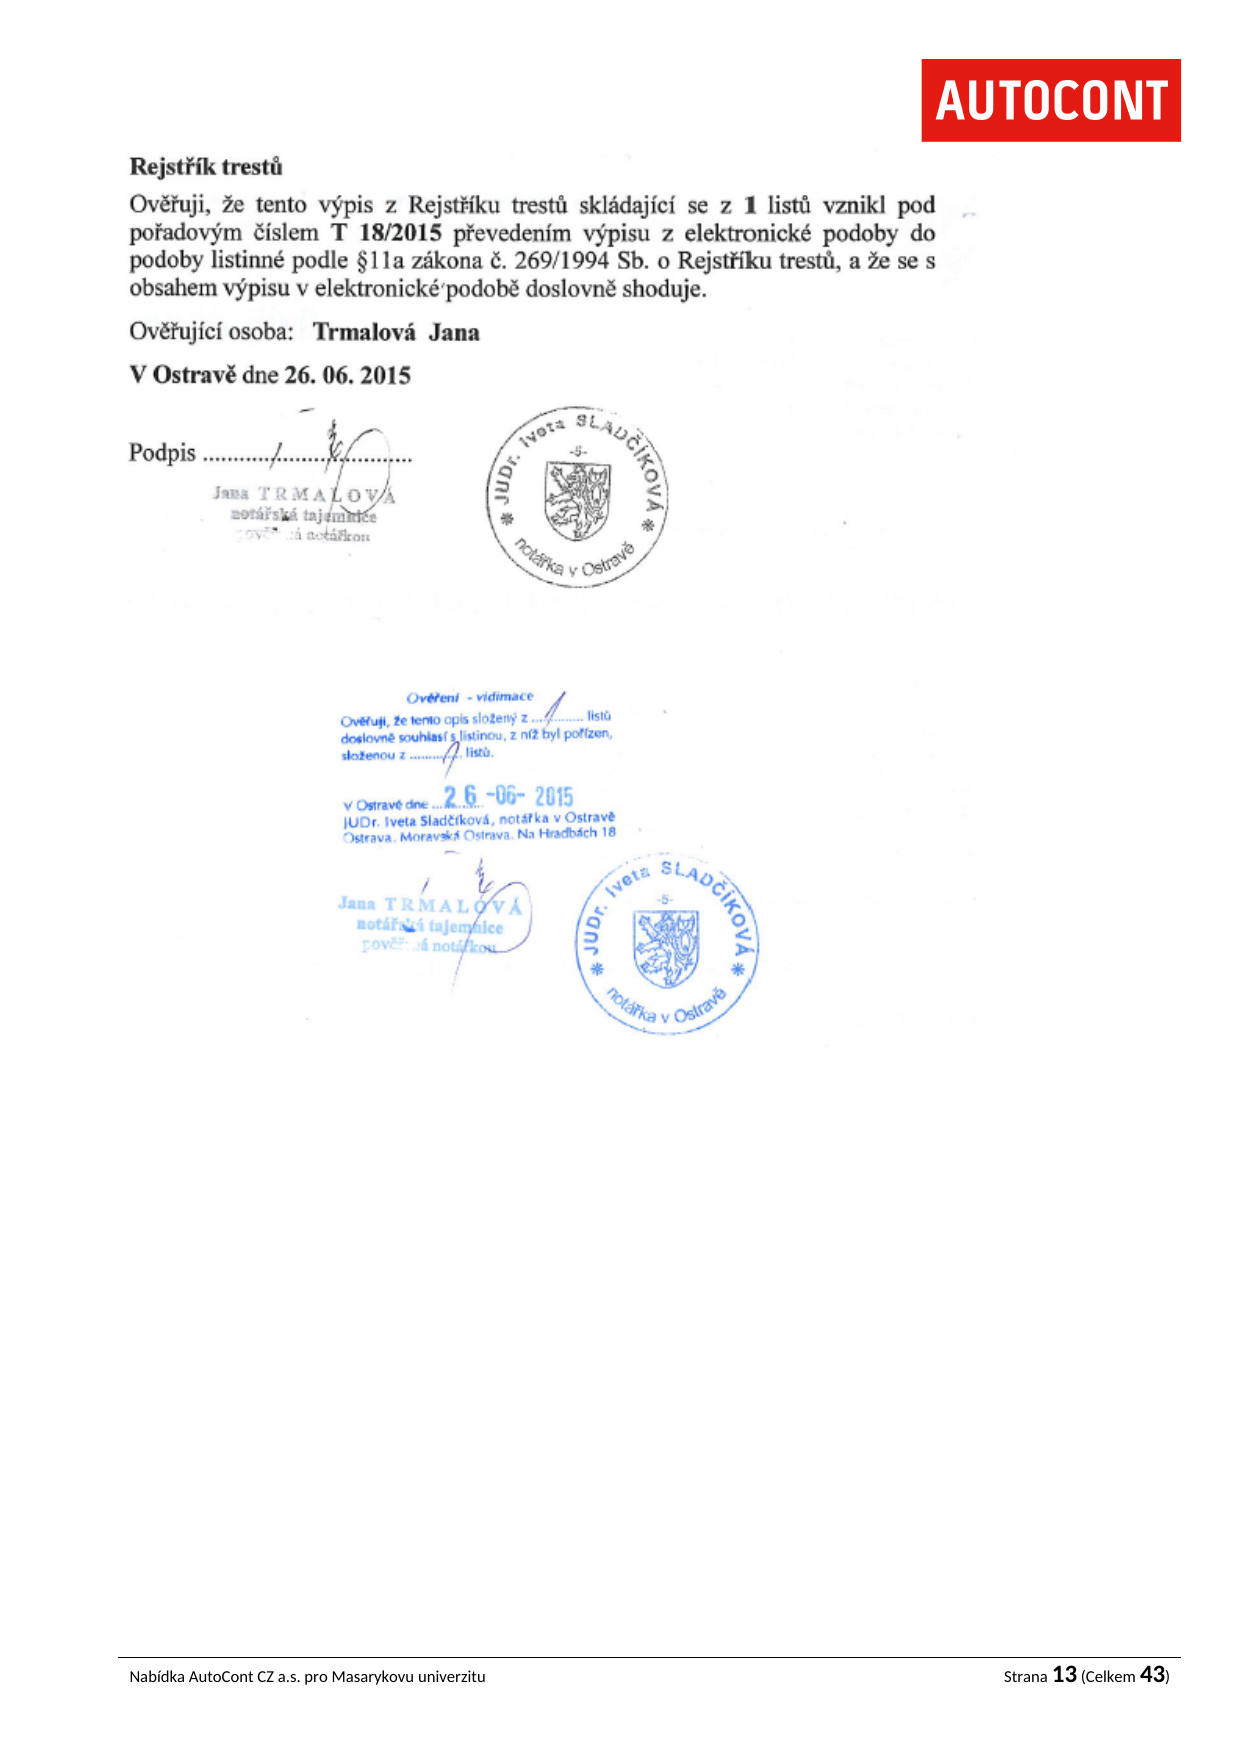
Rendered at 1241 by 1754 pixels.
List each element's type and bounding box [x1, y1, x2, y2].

picture [921, 59, 1182, 142]
